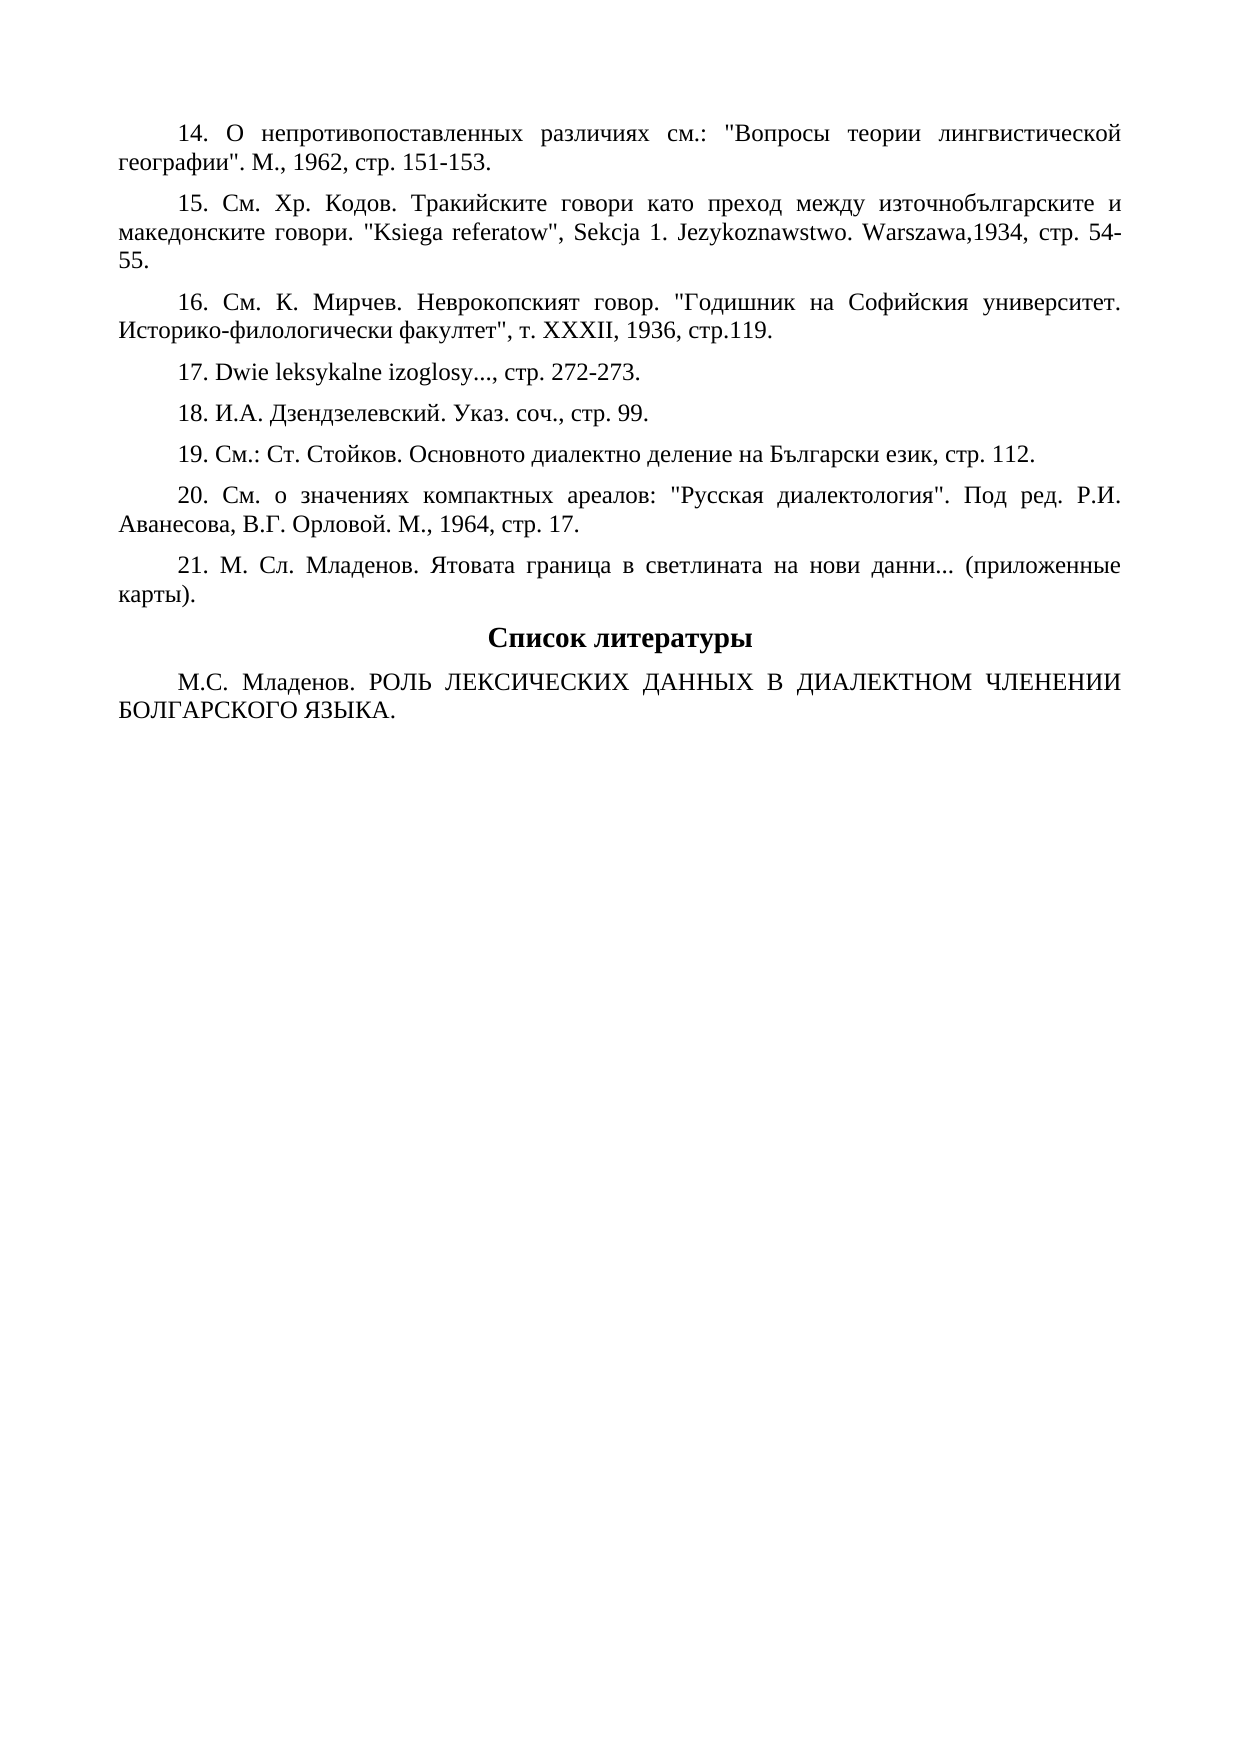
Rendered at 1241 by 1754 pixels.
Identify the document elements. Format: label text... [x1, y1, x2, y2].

text 18. И.А. Дзендзелевский. Указ. соч., стр. 99. [118, 398, 1122, 427]
text Список литературы [118, 621, 1122, 654]
text 17. Dwie leksykalne izoglosy..., стр. 272-273. [118, 357, 1122, 386]
text 15. См. Хр. Кодов. Тракийските говори като преход между източнобългарските и македонските говори. "Ksiega referatow", Sekcja 1. Jezykoznawstwo. Warszawa,1934, стр. 54-55. [118, 188, 1122, 274]
text 20. См. о значениях компактных ареалов: "Русская диалектология". Под ред. Р.И. Аванесова, В.Г. Орловой. М., 1964, стр. 17. [118, 481, 1122, 538]
text 21. М. Сл. Младенов. Ятовата граница в светлината на нови данни... (приложенные карты). [118, 551, 1122, 608]
text М.С. Младенов. РОЛЬ ЛЕКСИЧЕСКИХ ДАННЫХ В ДИАЛЕКТНОМ ЧЛЕНЕНИИ БОЛГАРСКОГО ЯЗЫКА. [118, 667, 1122, 724]
text 14. О непротивопоставленных различиях см.: "Вопросы теории лингвистической географии". М., 1962, стр. 151-153. [118, 118, 1122, 176]
text 19. См.: Ст. Стойков. Основното диалектно деление на Български език, стр. 112. [118, 439, 1122, 468]
text 16. См. К. Мирчев. Неврокопският говор. "Годишник на Софийския университет. Историко-филологически факултет", т. XXXII, 1936, стр.119. [118, 287, 1122, 344]
